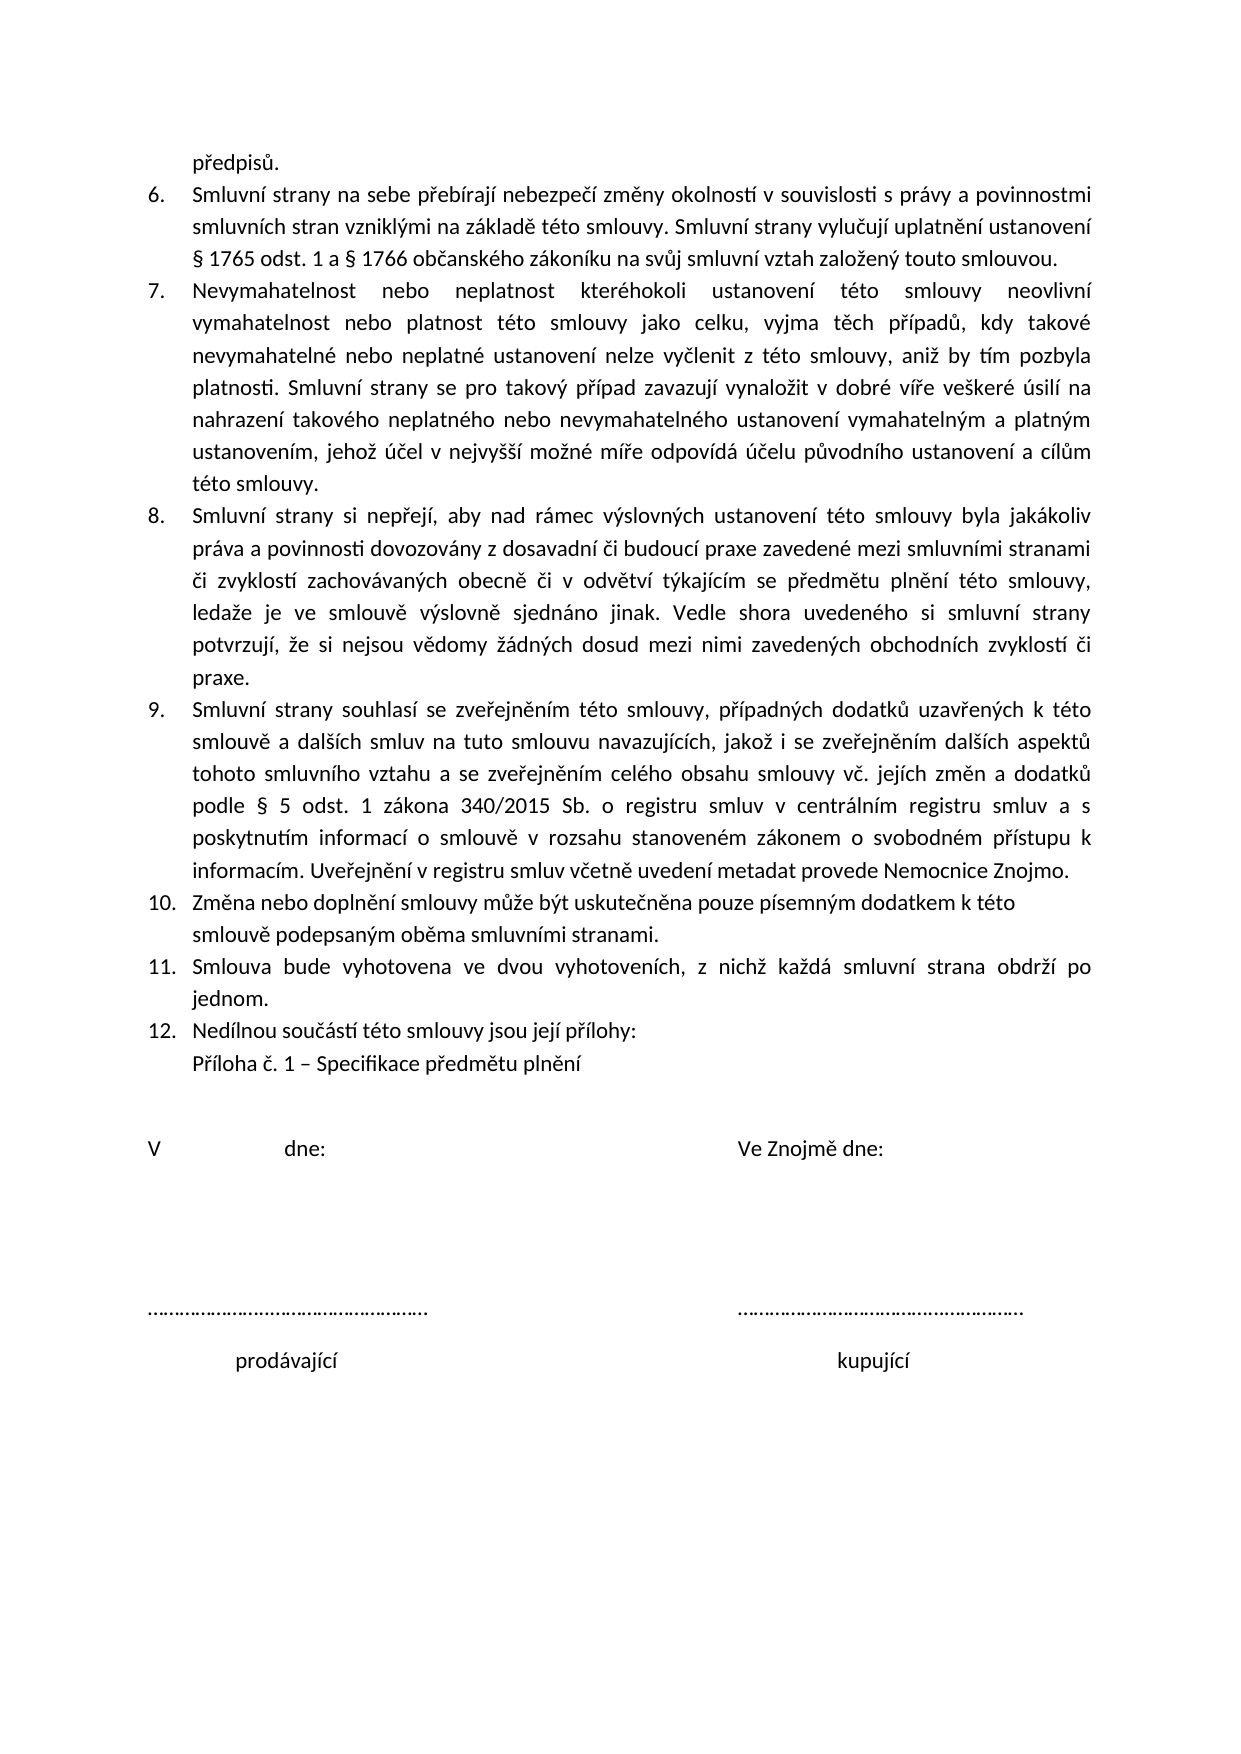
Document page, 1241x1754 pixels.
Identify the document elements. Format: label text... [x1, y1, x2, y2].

list Změna nebo doplnění smlouvy může být uskutečněna pouze písemným dodatkem k této smlouvě podepsaným oběma smluvními stranami. [148, 888, 1093, 948]
text Příloha č. 1 – Specifikace předmětu plnění [148, 1049, 1093, 1077]
list Smluvní strany na sebe přebírají nebezpečí změny okolností v souvislosti s právy a povinnostmi smluvních stran vzniklými na základě této smlouvy. Smluvní strany vylučují uplatnění ustanovení § 1765 odst. § 1766 občanského zákoníku na svůj smluvní vztah založený touto smlouvou. [148, 180, 1093, 272]
text prodávající kupující [148, 1346, 1093, 1374]
list Nevymahatelnost nebo neplatnost kteréhokoli ustanovení této smlouvy neovlivní vymahatelnost nebo platnost této smlouvy jako celku, vyjma těch případů, kdy takové nevymahatelné nebo neplatné ustanovení nelze vyčlenit z této smlouvy, aniž by tím pozbyla platnosti. Smluvní strany se pro takový případ zavazují vynaložit v dobré víře veškeré úsilí na nahrazení takového neplatného nebo nevymahatelného ustanovení vymahatelným a platným ustanovením, jehož účel v nejvyšší možné míře odpovídá účelu původního ustanovení a cílům této smlouvy. [148, 276, 1093, 497]
text V dne: Ve Znojmě dne: [148, 1134, 1093, 1162]
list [148, 148, 1093, 176]
list Smluvní strany souhlasí se zveřejněním této smlouvy, případných dodatků uzavřených k této smlouvě a dalších smluv na tuto smlouvu navazujících, jakož i se zveřejněním dalších aspektů tohoto smluvního vztahu a se zveřejněním celého obsahu smlouvy vč. jejích změn a dodatků podle § 5 odst. 1 zákona 340/2015 Sb. o registru smluv v centrálním registru smluv a s poskytnutím informací o smlouvě v rozsahu stanoveném zákonem o svobodném přístupu k informacím. Uveřejnění v registru smluv včetně uvedení metadat provede Nemocnice Znojmo. [148, 695, 1093, 884]
text …………………..………………………… ………………………………...…………… [148, 1293, 1093, 1321]
list Nedílnou součástí této smlouvy jsou její přílohy: [148, 1017, 1093, 1045]
list Smlouva bude vyhotovena ve dvou vyhotoveních, z nichž každá smluvní strana obdrží po jednom. [148, 952, 1093, 1012]
list Smluvní strany si nepřejí, aby nad rámec výslovných ustanovení této smlouvy byla jakákoliv práva a povinnosti dovozovány z dosavadní či budoucí praxe zavedené mezi smluvními stranami či zvyklostí zachovávaných obecně či v odvětví týkajícím se předmětu plnění této smlouvy, ledaže je ve smlouvě výslovně sjednáno jinak. Vedle shora uvedeného si smluvní strany potvrzují, že si nejsou vědomy žádných dosud mezi nimi zavedených obchodních zvyklostí či praxe. [148, 502, 1093, 691]
